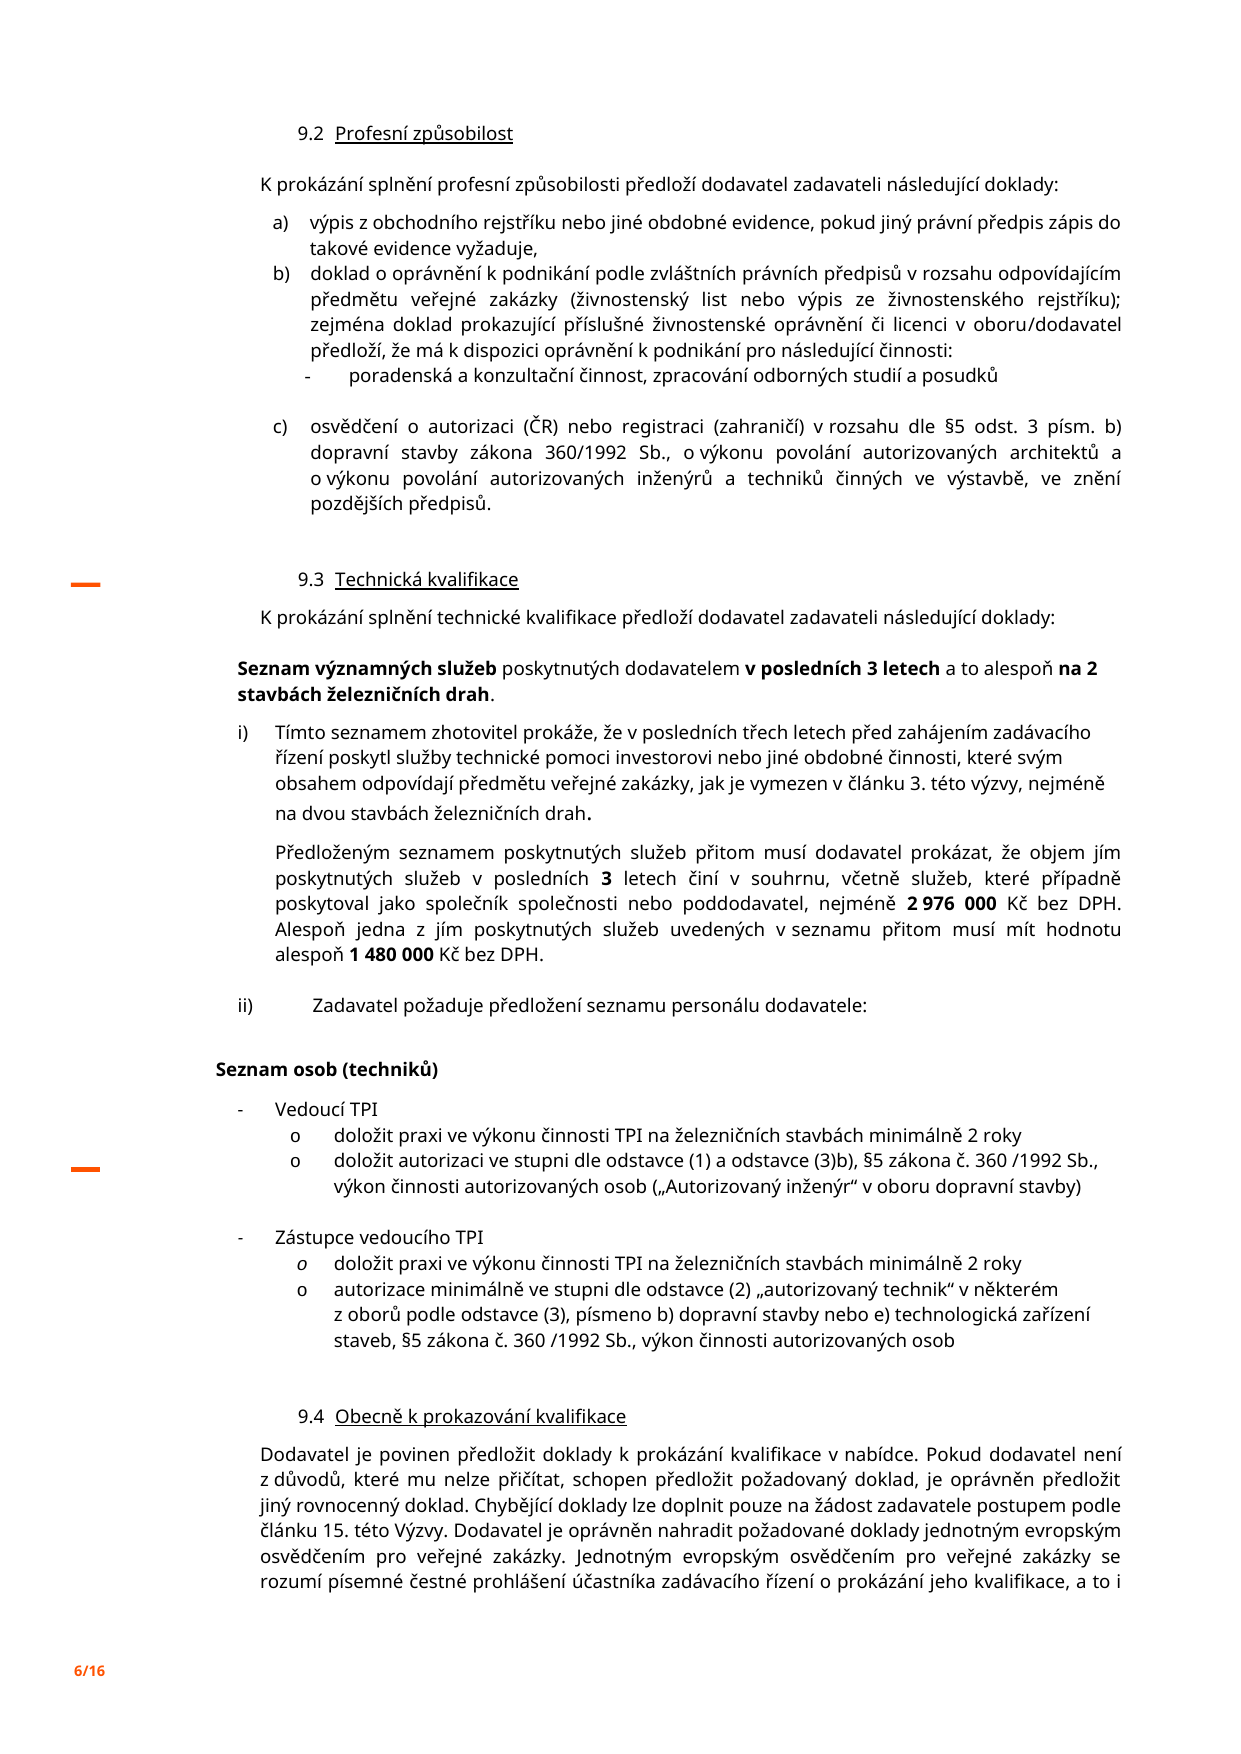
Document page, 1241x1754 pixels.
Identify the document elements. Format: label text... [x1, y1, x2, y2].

text Seznam osob (techniků) [216, 1056, 1122, 1082]
list poradenská a konzultační činnost, zpracování odborných studií a posudků [304, 363, 1122, 388]
list doložit praxi ve výkonu činnosti TPI na železničních stavbách minimálně 2 roky [289, 1122, 1120, 1148]
list Profesní způsobilost [297, 121, 1122, 146]
list doložit praxi ve výkonu činnosti TPI na železničních stavbách minimálně 2 roky [296, 1250, 1120, 1276]
list Zadavatel požaduje předložení seznamu personálu dodavatele: [237, 992, 1122, 1018]
list Zástupce vedoucího TPI [237, 1224, 1120, 1250]
list osvědčení o autorizaci (ČR) nebo registraci (zahraničí) v rozsahu dle §5 odst. 3 písm. b) dopravní stavby zákona 360/1992 Sb., o výkonu povolání autorizovaných architektů a o výkonu povolání autorizovaných inženýrů a techniků činných ve výstavbě, ve znění pozdějších předpisů. [273, 414, 1122, 516]
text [260, 1441, 1122, 1594]
list doložit autorizaci ve stupni dle odstavce (1) a odstavce (3)b), §5 zákona č. 360 /1992 Sb., výkon činnosti autorizovaných osob („Autorizovaný inženýr“ v oboru dopravní stavby) [289, 1148, 1120, 1199]
text K prokázání splnění profesní způsobilosti předloží dodavatel zadavateli následující doklady: [260, 172, 1122, 197]
list Technická kvalifikace [298, 566, 1122, 592]
list výpis z obchodního rejstříku nebo jiné obdobné evidence, pokud jiný právní předpis zápis do takové evidence vyžaduje, [272, 210, 1122, 261]
list doklad o oprávnění k podnikání podle zvláštních právních předpisů v rozsahu odpovídajícím předmětu veřejné zakázky (živnostenský list nebo výpis ze živnostenského rejstříku); zejména doklad prokazující příslušné živnostenské oprávnění či licenci v oboru/dodavatel předloží, že má k dispozici oprávnění k podnikání pro následující činnosti: [273, 261, 1122, 363]
text K prokázání splnění technické kvalifikace předloží dodavatel zadavateli následující doklady: [260, 604, 1122, 630]
text Seznam významných služeb poskytnutých dodavatelem v posledních 3 letech a to alespoň na 2 stavbách železničních drah. [237, 656, 1122, 707]
list Vedoucí TPI [237, 1097, 1120, 1122]
list autorizace minimálně ve stupni dle odstavce (2) „autorizovaný technik“ v některém z oborů podle odstavce (3), písmeno b) dopravní stavby nebo e) technologická zařízení staveb, §5 zákona č. 360 /1992 Sb., výkon činnosti autorizovaných osob [296, 1276, 1120, 1353]
list Obecně k prokazování kvalifikace [298, 1403, 1122, 1429]
text Předloženým seznamem poskytnutých služeb přitom musí dodavatel prokázat, že objem jím poskytnutých služeb v posledních 3 letech činí v souhrnu, včetně služeb, které případně poskytoval jako společník společnosti nebo poddodavatel, nejméně 2 976 000 Kč bez DPH. Alespoň jedna z jím poskytnutých služeb uvedených v seznamu přitom musí mít hodnotu alespoň 1 480 000 Kč bez DPH. [275, 839, 1122, 967]
list Tímto seznamem zhotovitel prokáže, že v posledních třech letech před zahájením zadávacího řízení poskytl služby technické pomoci investorovi nebo jiné obdobné činnosti, které svým obsahem odpovídají předmětu veřejné zakázky, jak je vymezen v článku 3. této výzvy, nejméně na dvou stavbách železničních drah. [237, 719, 1122, 827]
